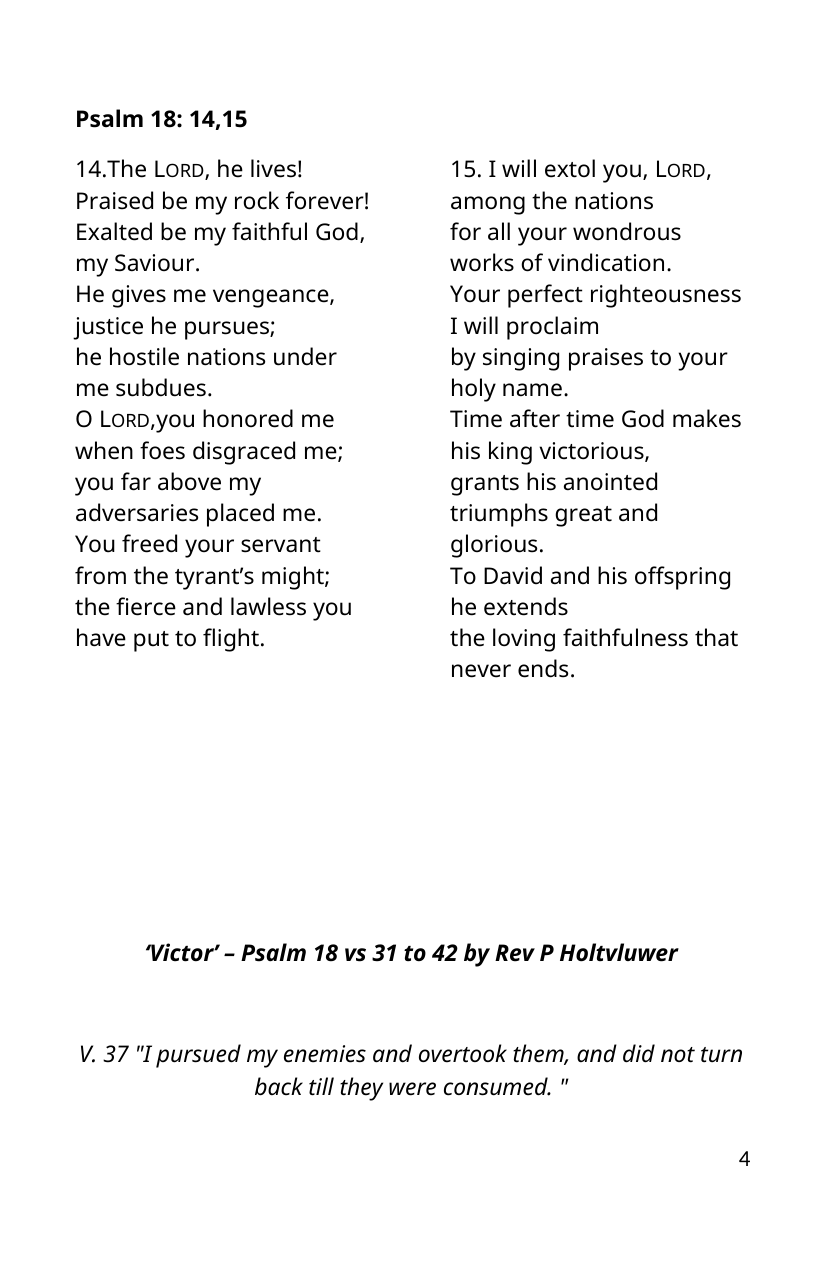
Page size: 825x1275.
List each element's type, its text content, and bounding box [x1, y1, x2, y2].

text the fierce and lawless you have put to flight. [75, 591, 375, 653]
text ‘Victor’ – Psalm 18 vs 31 to 42 by Rev P Holtvluwer [75, 937, 750, 968]
text grants his anointed triumphs great and glorious. [450, 466, 750, 560]
text 14.The Lord, he lives! Praised be my rock forever! [75, 153, 375, 216]
text Time after time God makes his king victorious, [450, 403, 750, 466]
text O Lord,you honored me when foes disgraced me; [75, 403, 375, 466]
text you far above my adversaries placed me. [75, 466, 375, 528]
text V. 37 "I pursued my enemies and overtook them, and did not turn back till they were consumed. " [75, 1038, 750, 1103]
text the loving faithfulness that never ends. [450, 622, 750, 685]
text Psalm 18: 14,15 [75, 103, 750, 134]
text You freed your servant from the tyrant’s might; [75, 528, 375, 591]
text To David and his offspring he extends [450, 560, 750, 622]
text by singing praises to your holy name. [450, 341, 750, 403]
text 15. I will extol you, Lord, among the nations [450, 153, 750, 216]
text Exalted be my faithful God, my Saviour. [75, 216, 375, 278]
text Your perfect righteousness I will proclaim [450, 278, 750, 341]
text He gives me vengeance, justice he pursues; [75, 278, 375, 341]
text he hostile nations under me subdues. [75, 341, 375, 403]
text for all your wondrous works of vindication. [450, 216, 750, 278]
